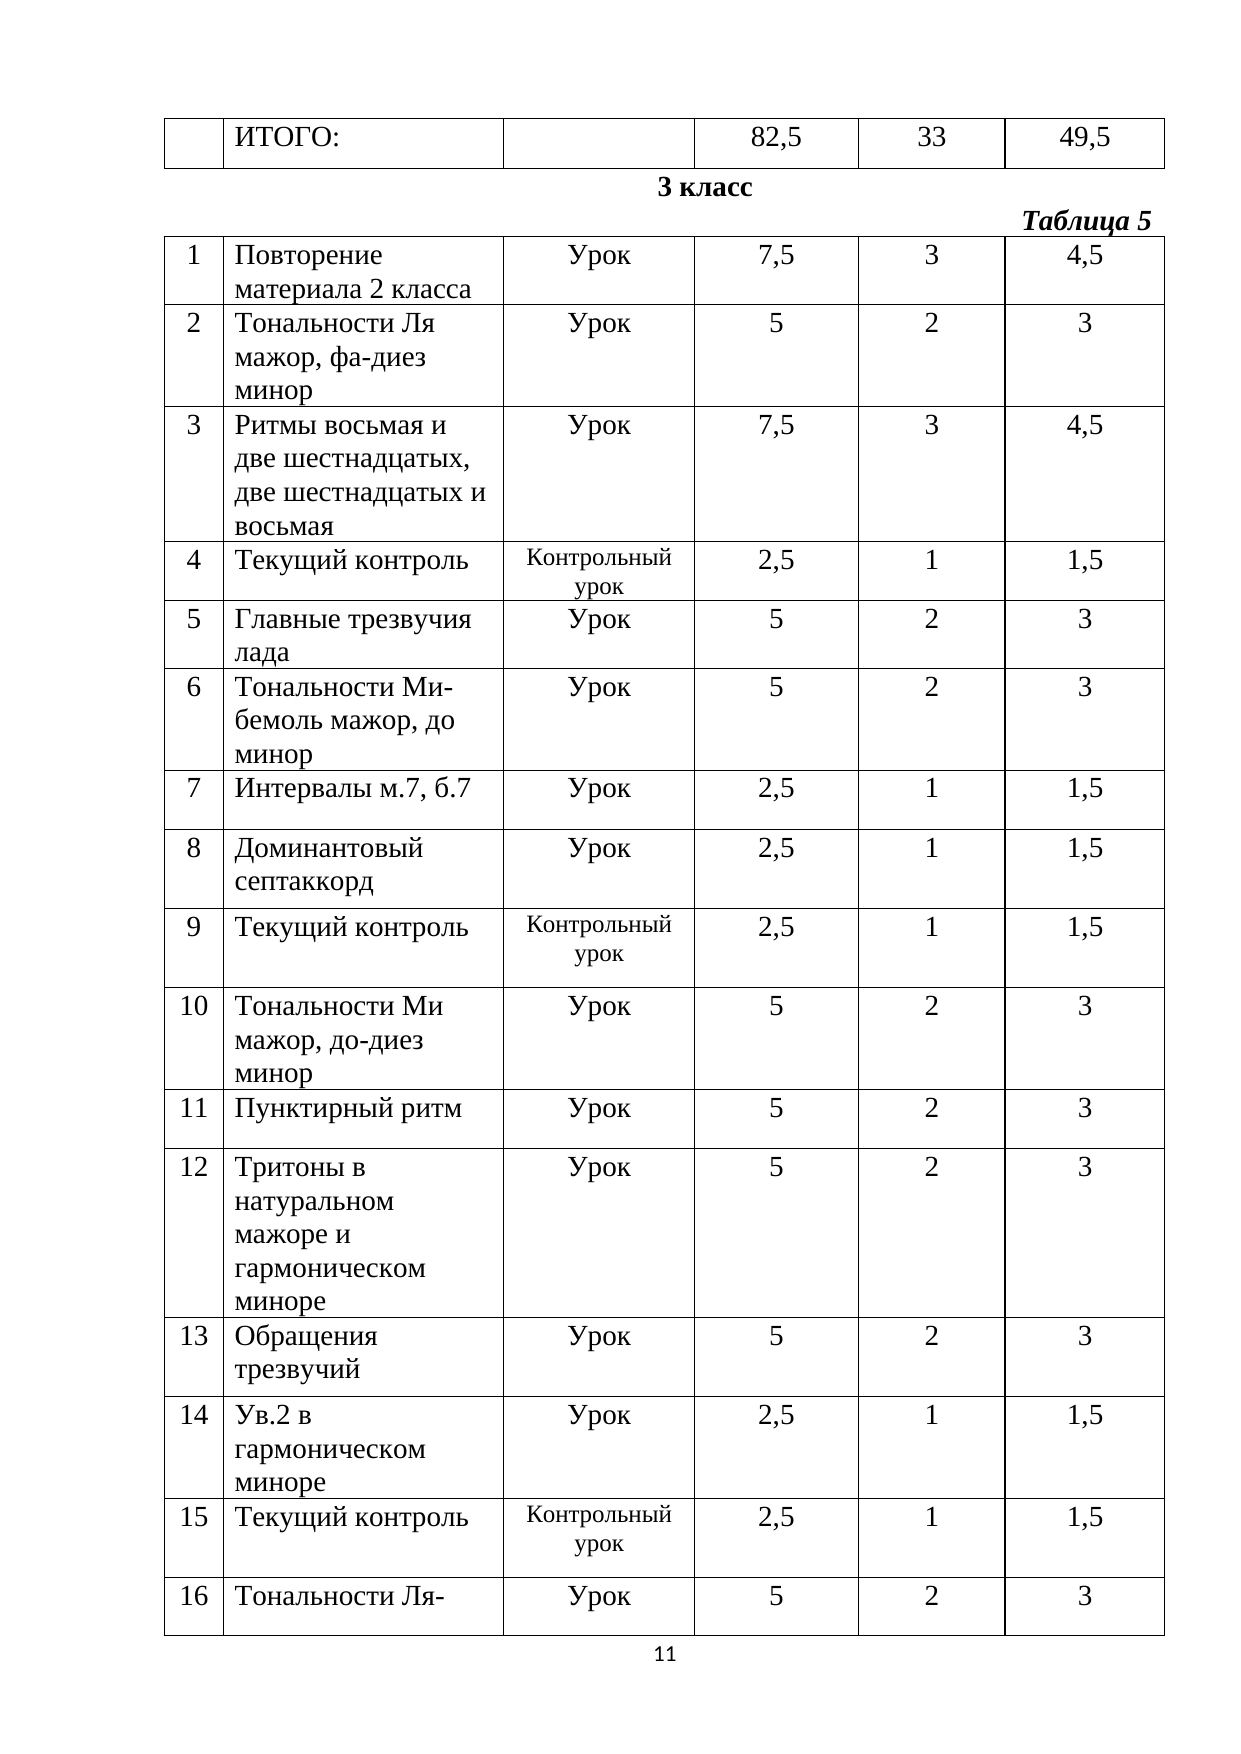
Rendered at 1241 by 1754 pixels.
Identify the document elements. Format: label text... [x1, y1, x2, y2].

table_cell 2,5 [695, 830, 858, 908]
table_cell 1,5 [1006, 909, 1164, 987]
table_cell 2 [859, 1149, 1004, 1317]
table_cell 1 [859, 771, 1004, 829]
table_cell 2 [165, 305, 223, 406]
table_cell 5 [695, 1149, 858, 1317]
table_cell 2 [859, 1578, 1004, 1635]
table_cell ИТОГО: [224, 119, 503, 168]
table_header Урок [504, 237, 694, 304]
table_cell 2,5 [695, 771, 858, 829]
table_cell 9 [165, 909, 223, 987]
table_cell 3 [859, 407, 1004, 541]
table_cell 7 [165, 771, 223, 829]
table_cell Урок [504, 1318, 694, 1396]
table_cell 1 [859, 909, 1004, 987]
table_cell 82,5 [695, 119, 858, 168]
table_cell 2 [859, 1090, 1004, 1148]
table_cell 4 [165, 542, 223, 600]
table_cell Тональности Ми мажор, до-диез минор [224, 988, 503, 1089]
table_cell Урок [504, 771, 694, 829]
table_cell Ритмы восьмая и две шестнадцатых, две шестнадцатых и восьмая [224, 407, 503, 541]
table_cell Урок [504, 669, 694, 769]
table_cell 3 [1006, 305, 1164, 406]
table_cell 3 [1006, 601, 1164, 668]
table_cell Тональности Ми-бемоль мажор, до минор [224, 669, 503, 769]
table_header Повторение материала 2 класса [224, 237, 503, 304]
table_cell 3 [1006, 988, 1164, 1089]
table_cell 5 [695, 1318, 858, 1396]
table_cell 2 [859, 601, 1004, 668]
table_cell 1,5 [1006, 1397, 1164, 1498]
table_cell 3 [1006, 669, 1164, 769]
table_cell 15 [165, 1499, 223, 1577]
table_cell 16 [165, 1578, 223, 1635]
table_cell 3 [1006, 1318, 1164, 1396]
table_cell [224, 1578, 503, 1635]
table_cell 5 [695, 669, 858, 769]
table_cell 5 [695, 1090, 858, 1148]
table_cell 12 [165, 1149, 223, 1317]
table_cell 49,5 [1006, 119, 1164, 168]
table_header 7,5 [695, 237, 858, 304]
table_cell 1,5 [1006, 1499, 1164, 1577]
table_cell 1,5 [1006, 542, 1164, 600]
table_cell 2 [859, 669, 1004, 769]
table_cell 1 [859, 830, 1004, 908]
table_cell 5 [695, 988, 858, 1089]
table_cell 8 [165, 830, 223, 908]
table_cell 2 [859, 988, 1004, 1089]
table_cell Урок [504, 988, 694, 1089]
table_cell 5 [695, 601, 858, 668]
table_cell [165, 119, 223, 168]
table_header 3 [859, 237, 1004, 304]
table_cell 6 [165, 669, 223, 769]
list Таблица 5 [177, 203, 1152, 236]
table_cell Контрольный урок [504, 909, 694, 987]
table_cell 4,5 [1006, 407, 1164, 541]
table_header 4,5 [1006, 237, 1164, 304]
table_cell 2 [859, 305, 1004, 406]
table_cell Тональности Ля мажор, фа-диез минор [224, 305, 503, 406]
table_cell 1 [859, 1499, 1004, 1577]
table_header 1 [165, 237, 223, 304]
table_cell 1,5 [1006, 830, 1164, 908]
table_cell Ув.2 в гармоническом миноре [224, 1397, 503, 1498]
table_cell 5 [165, 601, 223, 668]
table_cell 3 [165, 407, 223, 541]
table_cell 2,5 [695, 1397, 858, 1498]
table_cell Контрольный урок [504, 542, 694, 600]
table_cell 2 [859, 1318, 1004, 1396]
table_cell Урок [504, 1397, 694, 1498]
table_cell 3 [1006, 1149, 1164, 1317]
table_cell 1,5 [1006, 771, 1164, 829]
table_cell Интервалы м.7, б.7 [224, 771, 503, 829]
table_cell 2,5 [695, 542, 858, 600]
table_cell 2,5 [695, 1499, 858, 1577]
table_cell Урок [504, 601, 694, 668]
table_cell Главные трезвучия лада [224, 601, 503, 668]
table_cell Контрольный урок [504, 1499, 694, 1577]
table_cell Текущий контроль [224, 909, 503, 987]
table_cell 3 [1006, 1578, 1164, 1635]
table_cell 14 [165, 1397, 223, 1498]
table_cell 11 [165, 1090, 223, 1148]
table_cell Доминантовый септаккорд [224, 830, 503, 908]
table_cell Урок [504, 305, 694, 406]
table_cell Обращения трезвучий [224, 1318, 503, 1396]
table_cell 7,5 [695, 407, 858, 541]
table_cell 1 [859, 542, 1004, 600]
table_cell [504, 119, 694, 168]
table_cell 10 [165, 988, 223, 1089]
table_cell 33 [859, 119, 1004, 168]
table_cell Урок [504, 1090, 694, 1148]
table_cell Урок [504, 830, 694, 908]
table_cell 1 [859, 1397, 1004, 1498]
text 3 класс [177, 169, 1152, 203]
table_cell 13 [165, 1318, 223, 1396]
table_cell Урок [504, 1578, 694, 1635]
table_cell 3 [1006, 1090, 1164, 1148]
table_cell Текущий контроль [224, 542, 503, 600]
table_cell 5 [695, 1578, 858, 1635]
table_cell Текущий контроль [224, 1499, 503, 1577]
table_cell Тритоны в натуральном мажоре и гармоническом миноре [224, 1149, 503, 1317]
table_cell Урок [504, 1149, 694, 1317]
table_cell Урок [504, 407, 694, 541]
table_cell 2,5 [695, 909, 858, 987]
table_cell 5 [695, 305, 858, 406]
table_cell Пунктирный ритм [224, 1090, 503, 1148]
